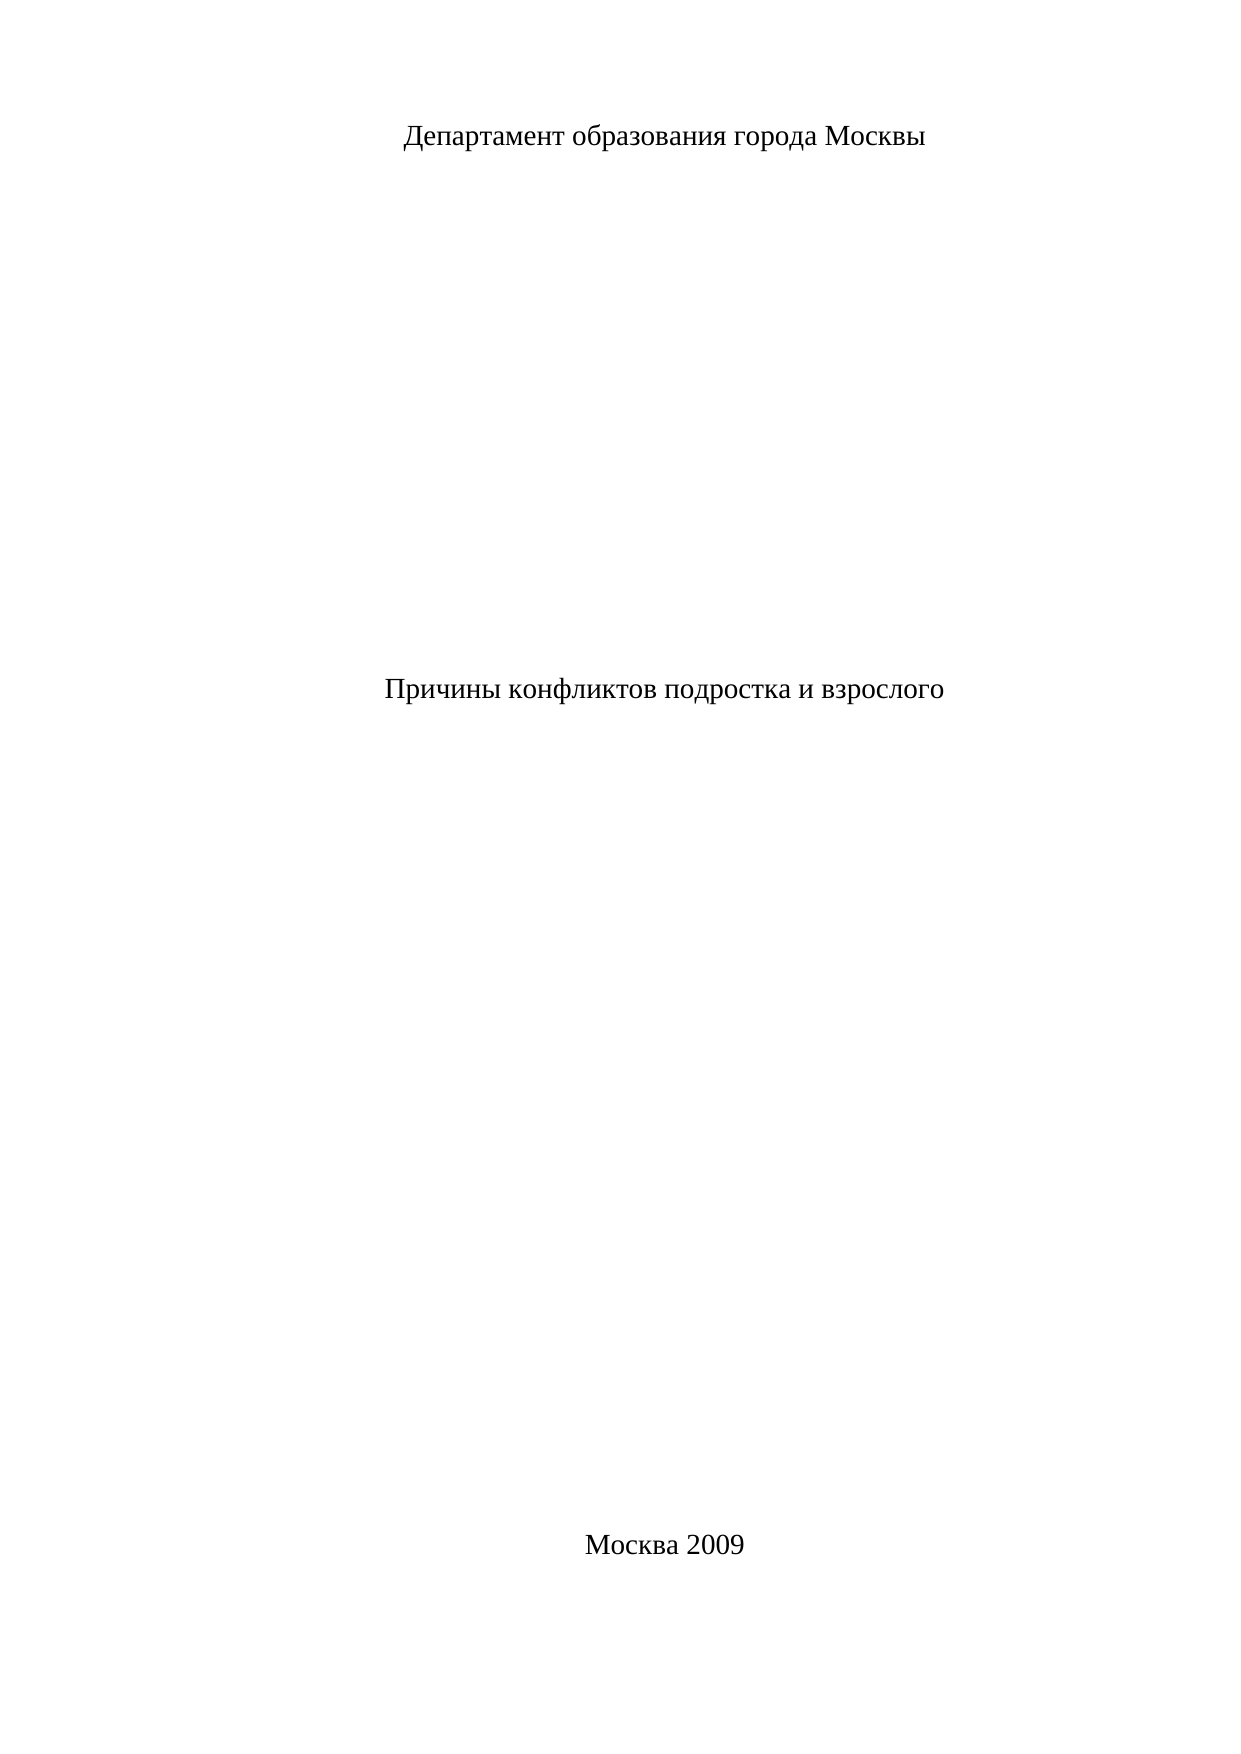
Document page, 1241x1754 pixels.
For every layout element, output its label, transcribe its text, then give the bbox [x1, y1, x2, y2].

text Причины конфликтов подростка и взрослого [177, 672, 1152, 705]
text Департамент образования города Москвы [177, 118, 1152, 152]
text Москва 2009 [177, 1527, 1152, 1560]
